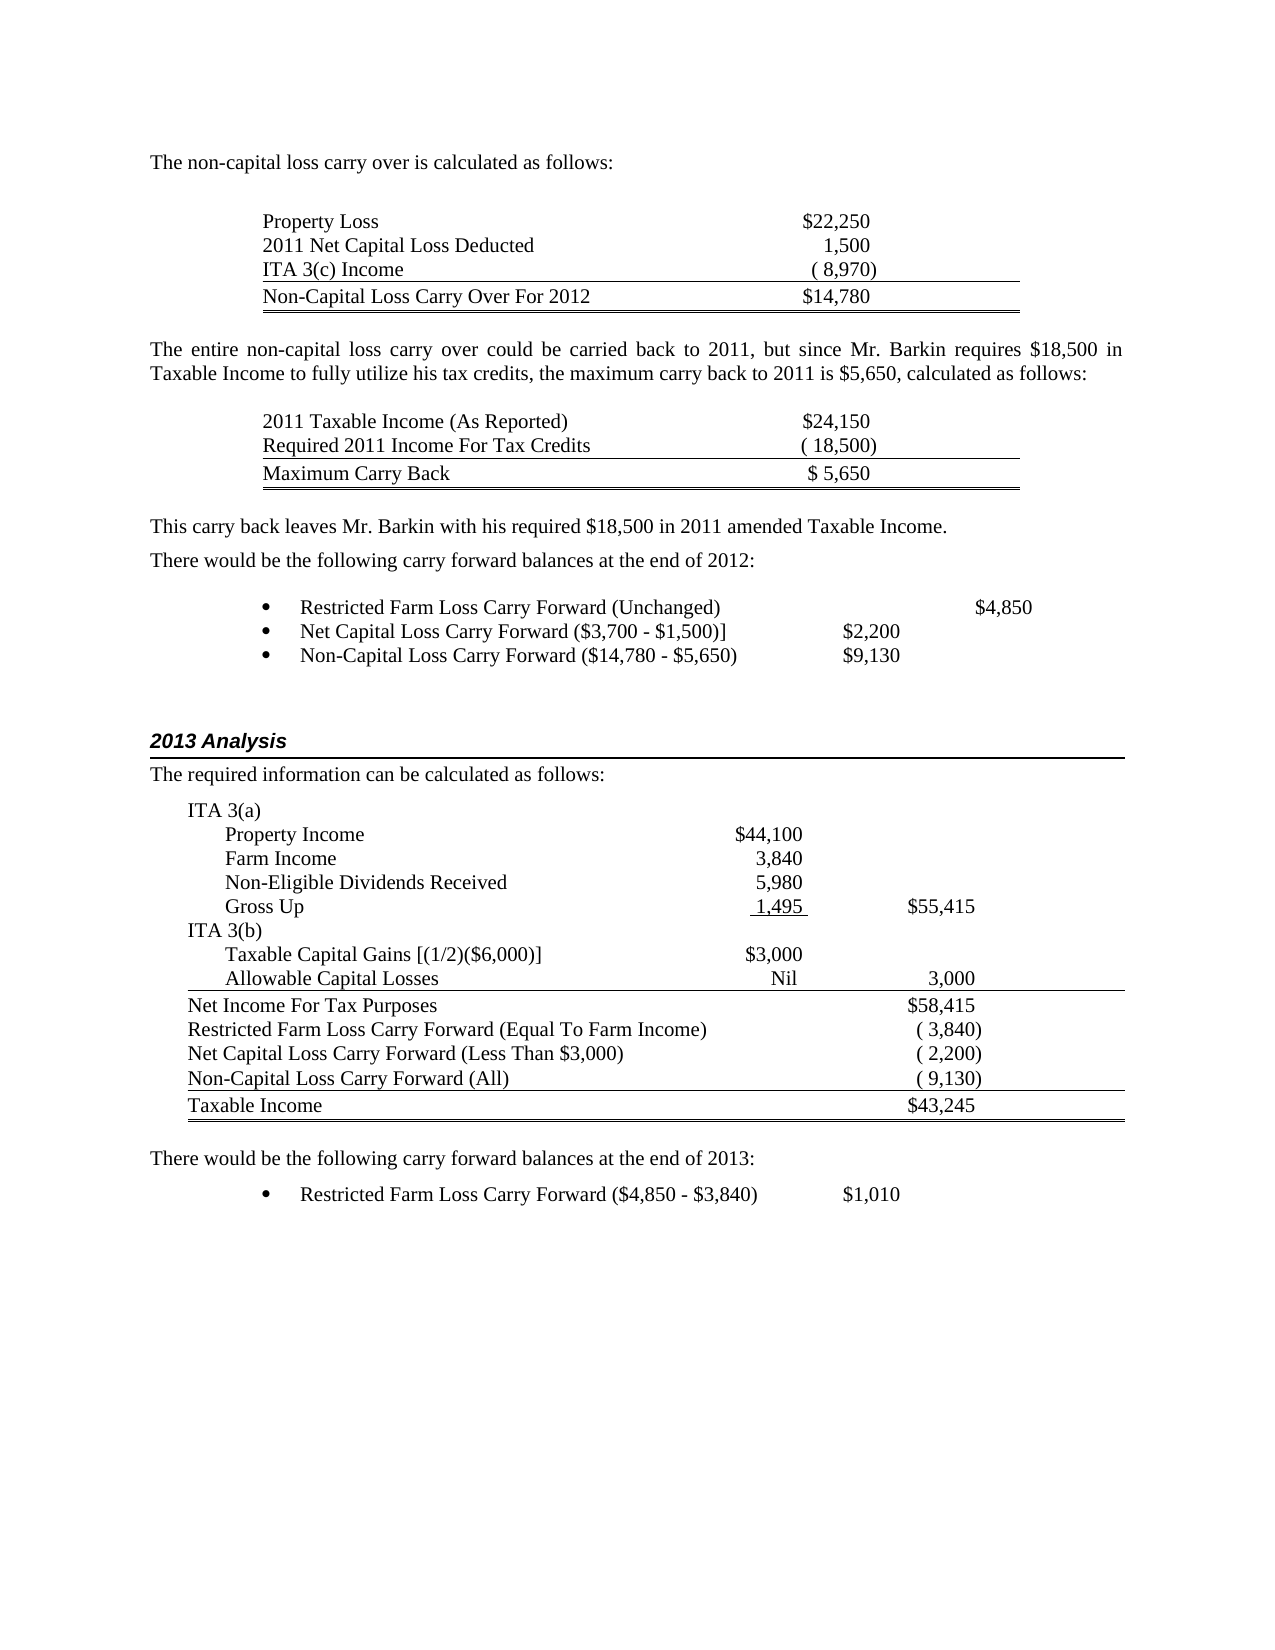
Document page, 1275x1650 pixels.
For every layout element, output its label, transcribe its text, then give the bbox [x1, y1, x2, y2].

text Allowable Capital Losses Nil 3,000 [187, 966, 1125, 990]
text Net Capital Loss Carry Forward ($3,700 - $1,500)] $2,200 [262, 619, 1050, 643]
text Required 2011 Income For Tax Credits ( 18,500) [262, 433, 1020, 457]
text Property Income $44,100 [187, 822, 1125, 846]
text This carry back leaves Mr. Barkin with his required $18,500 in 2011 amended Taxable Income. [150, 514, 1125, 538]
text Non-Capital Loss Carry Forward (All) ( 9,130) [187, 1065, 1125, 1089]
text Gross Up 1,495 $55,415 [187, 894, 1125, 918]
text Non-Capital Loss Carry Over For 2012 $14,780 [262, 282, 1020, 313]
text Restricted Farm Loss Carry Forward (Unchanged) $4,850 [262, 595, 1050, 619]
text 2011 Net Capital Loss Deducted 1,500 [262, 233, 1020, 257]
text Restricted Farm Loss Carry Forward (Equal To Farm Income) ( 3,840) [187, 1017, 1125, 1041]
text Taxable Capital Gains [(1/2)($6,000)] $3,000 [187, 942, 1125, 966]
text ITA 3(b) [187, 918, 1125, 942]
text There would be the following carry forward balances at the end of 2012: [150, 548, 1125, 572]
text Maximum Carry Back $ 5,650 [262, 459, 1020, 490]
text The non-capital loss carry over is calculated as follows: [150, 150, 1125, 174]
text ITA 3(c) Income ( 8,970) [262, 257, 1020, 281]
text The entire non-capital loss carry over could be carried back to 2011, but since Mr. Barkin requires $18,500 in Taxable Income to fully utilize his tax credits, the maximum carry back to 2011 is $5,650, calculated as follows: [150, 337, 1125, 385]
text Taxable Income $43,245 [187, 1091, 1125, 1122]
text Restricted Farm Loss Carry Forward ($4,850 - $3,840) $1,010 [262, 1182, 1050, 1206]
text 2013 Analysis [150, 729, 1125, 757]
text 2011 Taxable Income (As Reported) $24,150 [262, 409, 1020, 433]
text Property Loss $22,250 [262, 208, 1020, 233]
text The required information can be calculated as follows: [150, 762, 1125, 786]
text Farm Income 3,840 [187, 846, 1125, 870]
text Non-Eligible Dividends Received 5,980 [187, 870, 1125, 894]
text Non-Capital Loss Carry Forward ($14,780 - $5,650) $9,130 [262, 643, 1050, 667]
text Net Income For Tax Purposes $58,415 [187, 991, 1125, 1017]
text There would be the following carry forward balances at the end of 2013: [150, 1146, 1125, 1170]
text Net Capital Loss Carry Forward (Less Than $3,000) ( 2,200) [187, 1041, 1125, 1065]
text ITA 3(a) [187, 798, 1125, 822]
